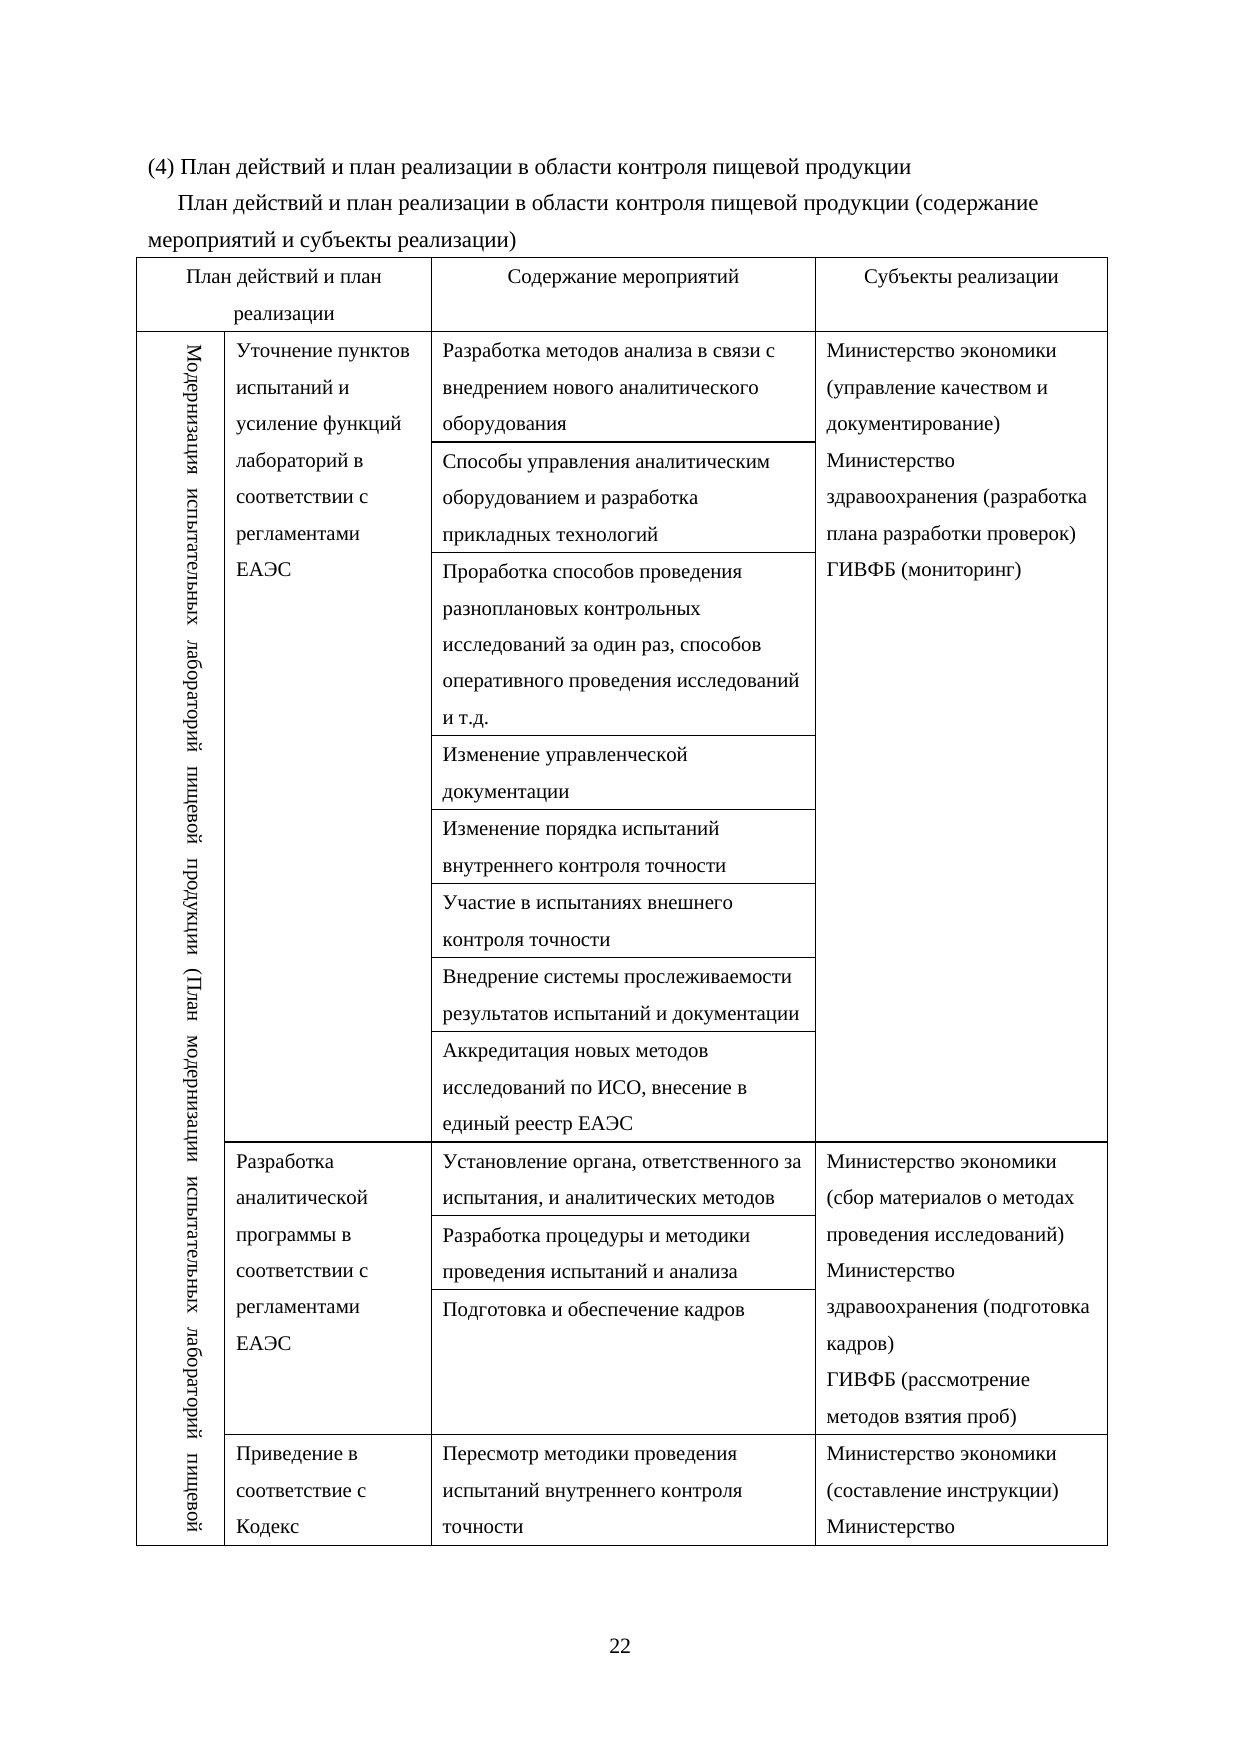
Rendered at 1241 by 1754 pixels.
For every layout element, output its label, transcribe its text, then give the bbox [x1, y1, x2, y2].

table_cell Уточнение пунктов испытаний и усиление функций лабораторий в соответствии с регламентами ЕАЭС [225, 332, 431, 1141]
table_cell Внедрение системы прослеживаемости результатов испытаний и документации [432, 958, 815, 1031]
table_cell Министерство экономики (сбор материалов о методах проведения исследований) Министерство здравоохранения (подготовка кадров) ГИВФБ (рассмотрение методов взятия проб) [816, 1143, 1107, 1434]
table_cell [225, 1435, 431, 1544]
table_cell Изменение управленческой документации [432, 736, 815, 809]
table_cell Разработка процедуры и методики проведения испытаний и анализа [432, 1216, 815, 1289]
table_cell Изменение порядка испытаний внутреннего контроля точности [432, 810, 815, 883]
table_cell Пересмотр методики проведения испытаний внутреннего контроля точности [432, 1435, 815, 1544]
table_cell Министерство экономики (управление качеством и документирование) Министерство здравоохранения (разработка плана разработки проверок) ГИВФБ (мониторинг) [816, 332, 1107, 1141]
table_cell Способы управления аналитическим оборудованием и разработка прикладных технологий [432, 443, 815, 552]
table_cell Модернизация испытательных лабораторий пищевой продукции (План модернизации испытательных лабораторий пищевой продукции) [137, 332, 224, 1544]
table_header План действий и план реализации [137, 258, 431, 331]
table_cell Подготовка и обеспечение кадров [432, 1290, 815, 1434]
table_cell Разработка методов анализа в связи с внедрением нового аналитического оборудования [432, 332, 815, 441]
text План действий и план реализации в области контроля пищевой продукции (содержание мероприятий и субъекты реализации) [148, 184, 1092, 257]
table_cell Участие в испытаниях внешнего контроля точности [432, 884, 815, 957]
text (4) План действий и план реализации в области контроля пищевой продукции [148, 148, 1092, 184]
table_cell Аккредитация новых методов исследований по ИСО, внесение в единый реестр ЕАЭС [432, 1032, 815, 1141]
table_cell Проработка способов проведения разноплановых контрольных исследований за один раз, способов оперативного проведения исследований и т.д. [432, 553, 815, 735]
table_header Субъекты реализации [816, 258, 1107, 331]
table_cell Установление органа, ответственного за испытания, и аналитических методов [432, 1143, 815, 1215]
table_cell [816, 1435, 1107, 1544]
table_cell Разработка аналитической программы в соответствии с регламентами ЕАЭС [225, 1143, 431, 1434]
table_header Содержание мероприятий [432, 258, 815, 331]
